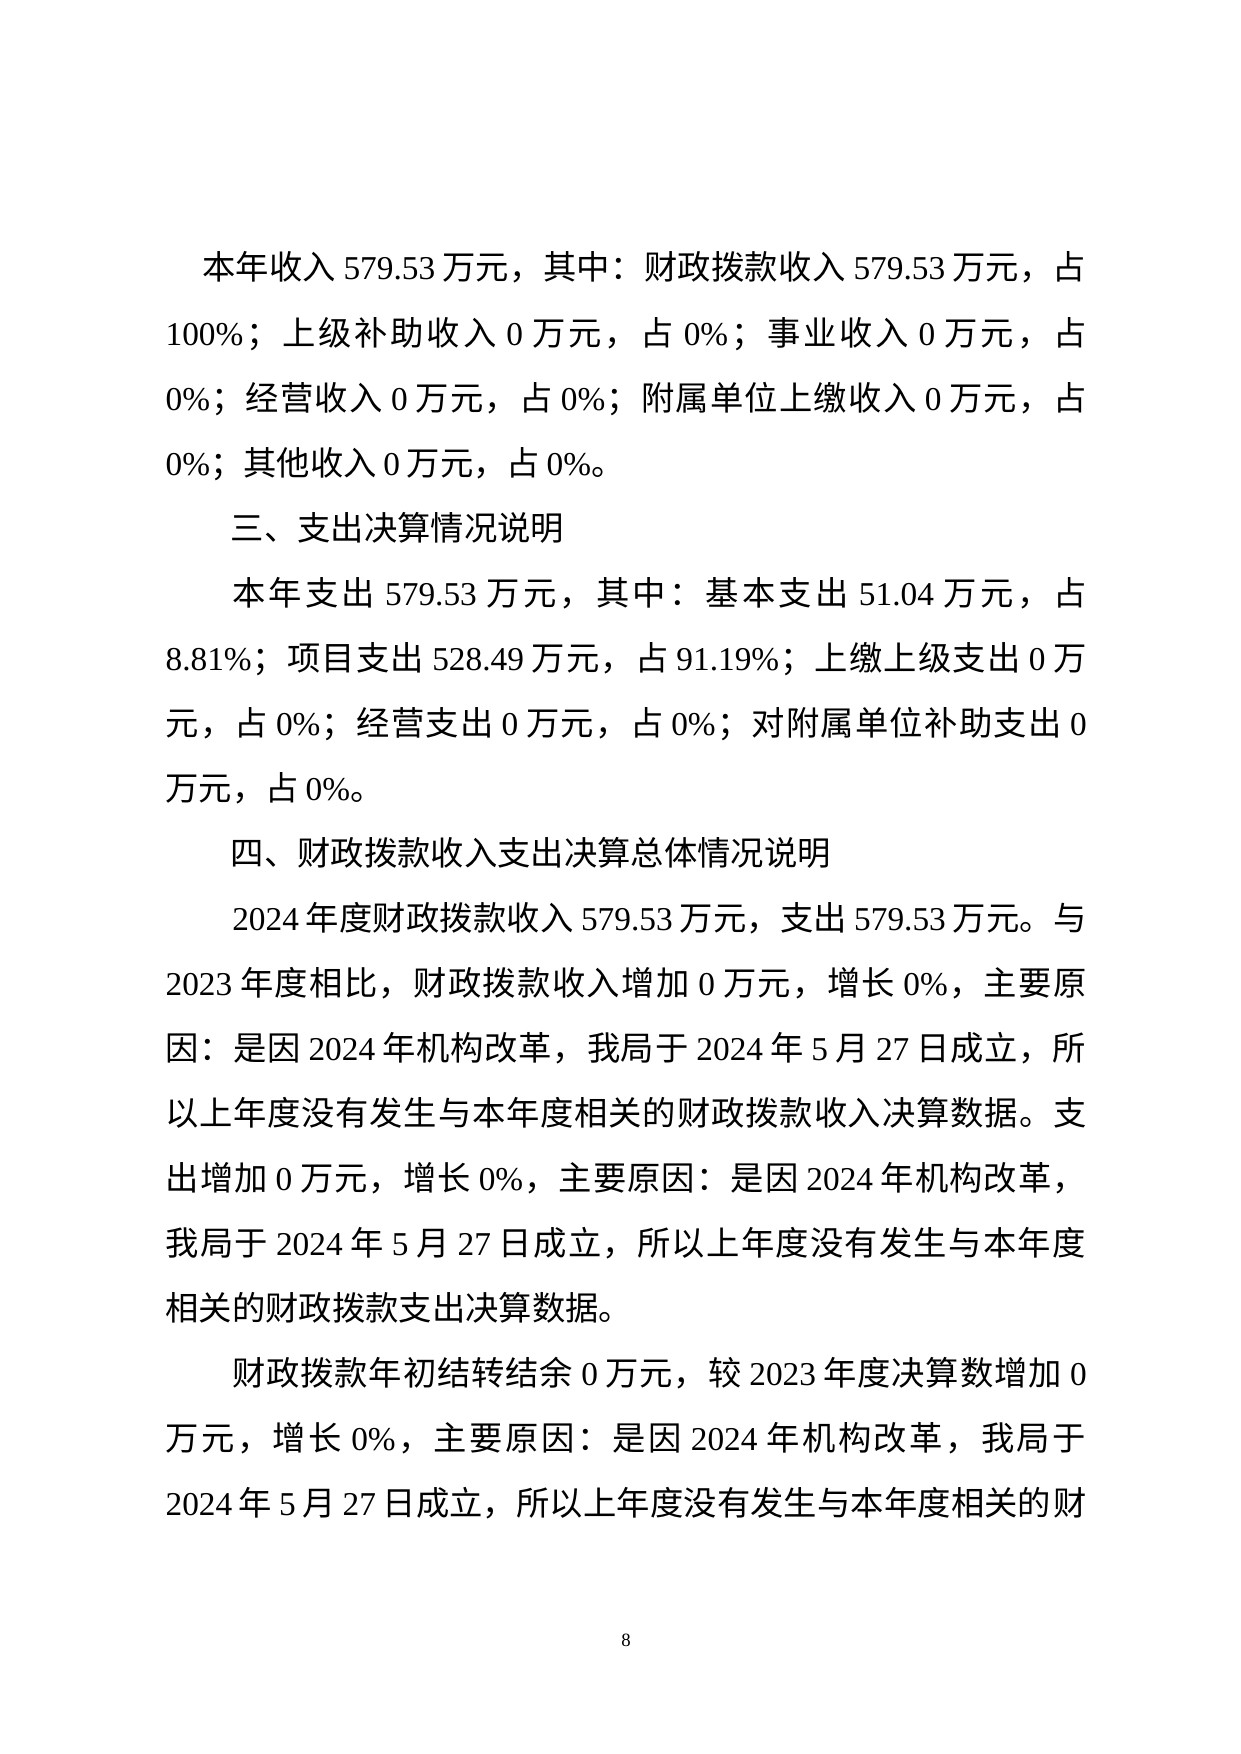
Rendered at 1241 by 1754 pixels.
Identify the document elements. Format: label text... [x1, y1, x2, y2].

text 三、支出决算情况说明 [165, 493, 1087, 558]
text 本年支出579.53万元，其中：基本支出51.04万元，占8.81%；项目支出528.49万元，占91.19%；上缴上级支出0万元，占0%；经营支出0万元，占0%；对附属单位补助支出0万元，占0%。 [165, 558, 1087, 818]
text 2024年度财政拨款收入579.53万元，支出579.53万元。与2023年度相比，财政拨款收入增加0万元，增长0%，主要原因：是因2024年机构改革，我局于2024年5月27日成立，所以上年度没有发生与本年度相关的财政拨款收入决算数据。支出增加0万元，增长0%，主要原因：是因2024年机构改革，我局于2024年5月27日成立，所以上年度没有发生与本年度相关的财政拨款支出决算数据。 [165, 883, 1087, 1338]
text 四、财政拨款收入支出决算总体情况说明 [165, 818, 1087, 883]
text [165, 233, 1087, 493]
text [165, 1338, 1087, 1533]
